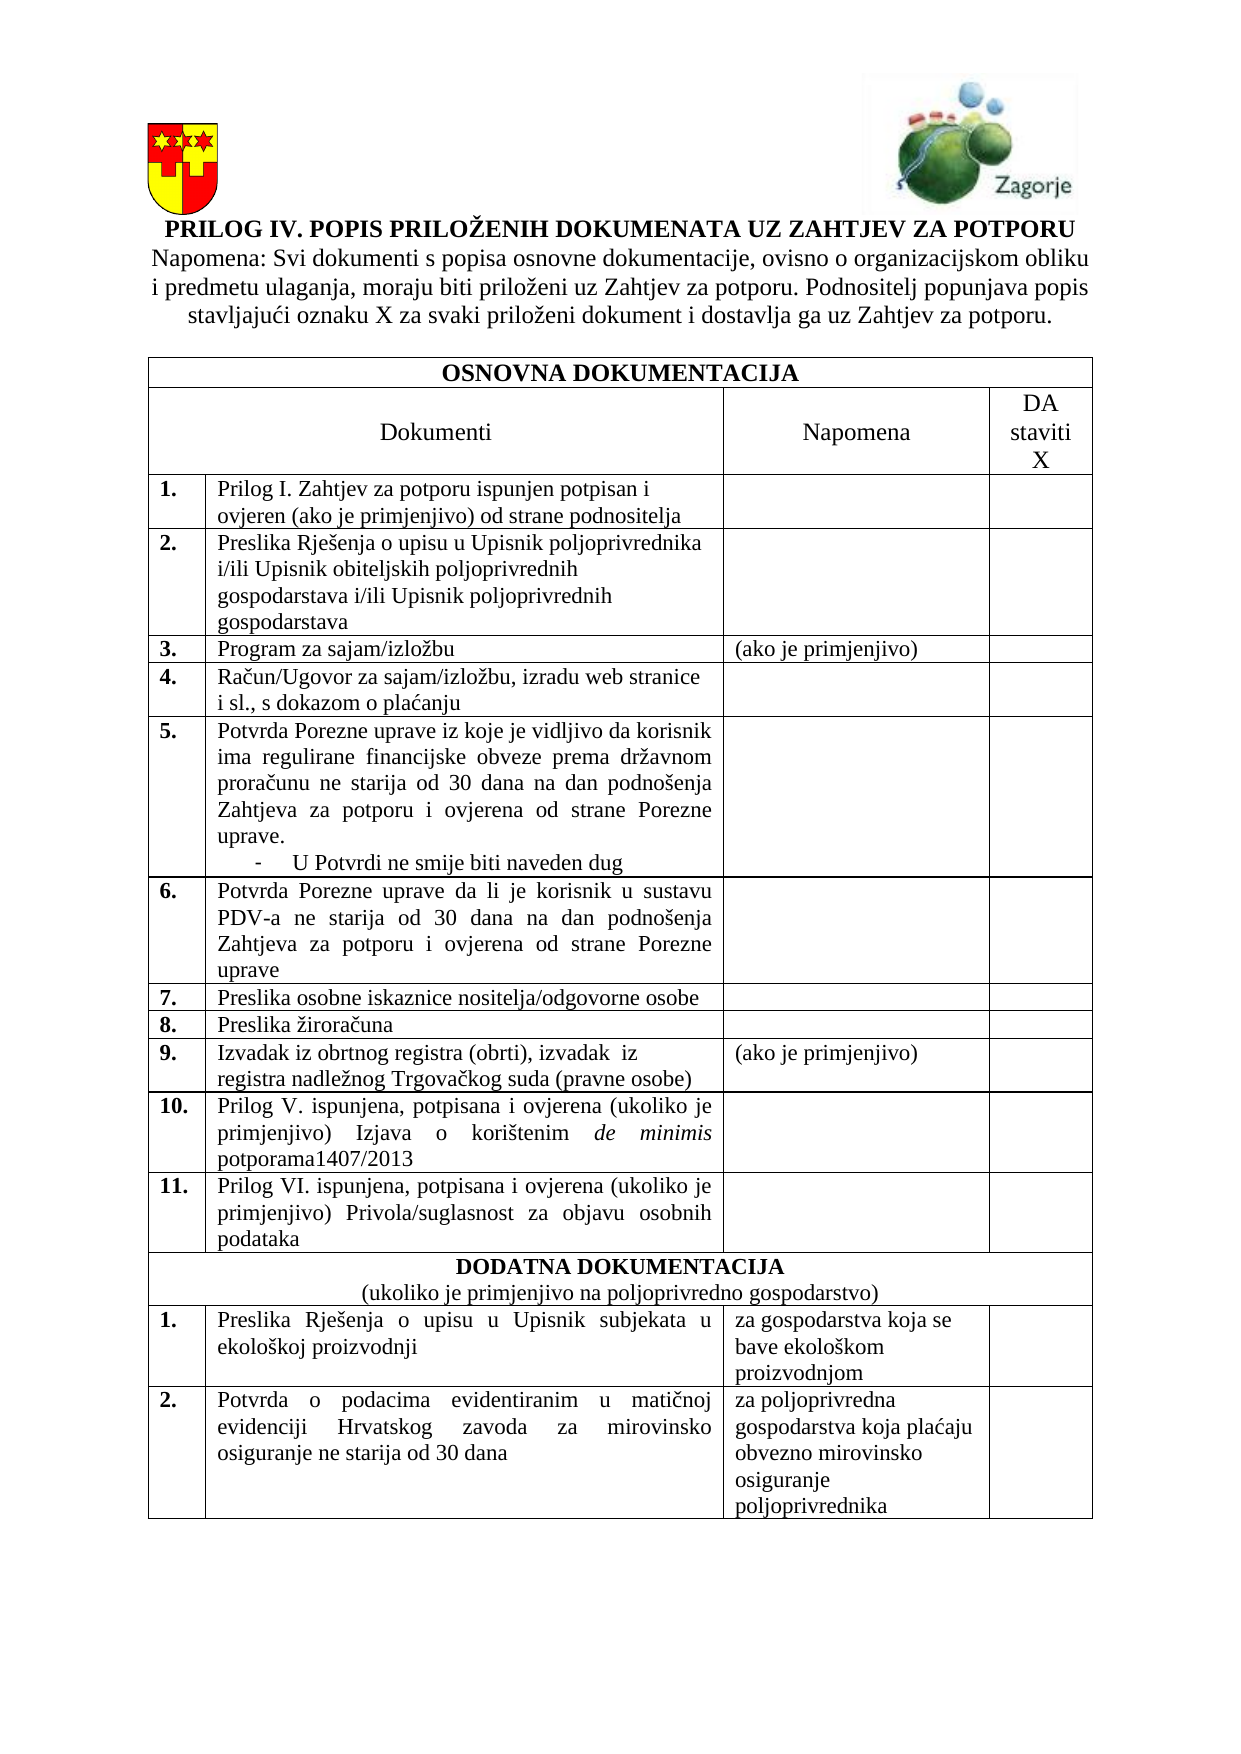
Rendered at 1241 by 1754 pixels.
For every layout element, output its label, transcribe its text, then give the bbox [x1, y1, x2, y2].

table_cell [724, 878, 989, 983]
table_cell [990, 475, 1092, 528]
table_cell [724, 475, 989, 528]
table_cell 8. [149, 1011, 205, 1038]
table_cell [990, 1306, 1092, 1386]
table_cell [724, 663, 989, 716]
table_cell [724, 1011, 989, 1038]
table_cell 6. [149, 878, 205, 983]
table_cell [990, 878, 1092, 983]
table_cell Račun/Ugovor za sajam/izložbu, izradu web stranice i sl., s dokazom o plaćanju [206, 663, 723, 716]
table_cell Dokumenti [149, 388, 723, 474]
table_cell 2. [149, 1387, 205, 1518]
table_cell 1. [149, 475, 205, 528]
table_cell 2. [149, 529, 205, 634]
table_cell Preslika Rješenja o upisu u Upisnik subjekata u ekološkoj proizvodnji [206, 1306, 723, 1386]
table_cell Program za sajam/izložbu [206, 636, 723, 662]
table_cell (ako je primjenjivo) [724, 1039, 989, 1091]
table_cell za gospodarstva koja se bave ekološkom proizvodnjom [724, 1306, 989, 1386]
table_cell [990, 717, 1092, 876]
table_cell Potvrda o podacima evidentiranim u matičnoj evidenciji Hrvatskog zavoda za mirovinsko osiguranje ne starija od 30 dana [206, 1387, 723, 1518]
table_cell Preslika osobne iskaznice nositelja/odgovorne osobe [206, 984, 723, 1010]
table_cell Izvadak iz obrtnog registra (obrti), izvadak iz registra nadležnog Trgovačkog suda (pravne osobe) [206, 1039, 723, 1091]
table_cell [990, 529, 1092, 634]
picture [861, 73, 1079, 215]
table_cell [724, 1093, 989, 1172]
table_cell [724, 984, 989, 1010]
table_cell [724, 1173, 989, 1252]
table_cell [990, 1387, 1092, 1518]
table_cell 1. [149, 1306, 205, 1386]
table_cell [990, 663, 1092, 716]
table_cell DA staviti X [990, 388, 1092, 474]
table_cell [990, 1173, 1092, 1252]
table_cell 11. [149, 1173, 205, 1252]
table_cell (ako je primjenjivo) [724, 636, 989, 662]
table_cell 10. [149, 1093, 205, 1172]
table_cell 3. [149, 636, 205, 662]
table_cell 4. [149, 663, 205, 716]
table_cell [990, 984, 1092, 1010]
table_cell DODATNA DOKUMENTACIJA (ukoliko je primjenjivo na poljoprivredno gospodarstvo) [149, 1253, 1092, 1305]
table_cell Preslika žiroračuna [206, 1011, 723, 1038]
table_cell [724, 529, 989, 634]
table_cell Potvrda Porezne uprave da li je korisnik u sustavu PDV-a ne starija od 30 dana na dan podnošenja Zahtjeva za potporu i ovjerena od strane Porezne uprave [206, 878, 723, 983]
table_cell Prilog I. Zahtjev za potporu ispunjen potpisan i ovjeren (ako je primjenjivo) od strane podnositelja [206, 475, 723, 528]
table_cell [990, 1039, 1092, 1091]
table_cell 5. [149, 717, 205, 876]
table_cell 9. [149, 1039, 205, 1091]
table_cell Napomena [724, 388, 989, 474]
picture [147, 123, 218, 215]
table_cell Preslika Rješenja o upisu u Upisnik poljoprivrednika i/ili Upisnik obiteljskih poljoprivrednih gospodarstava i/ili Upisnik poljoprivrednih gospodarstava [206, 529, 723, 634]
table_cell Prilog V. ispunjena, potpisana i ovjerena (ukoliko je primjenjivo) Izjava o korištenim de minimis potporama1407/2013 [206, 1093, 723, 1172]
table_cell Potvrda Porezne uprave iz koje je vidljivo da korisnik ima regulirane financijske obveze prema državnom proračunu ne starija od 30 dana na dan podnošenja Zahtjeva za potporu i ovjerena od strane Porezne uprave. U Potvrdi ne smije biti naveden dug [206, 717, 723, 876]
table_header OSNOVNA DOKUMENTACIJA [149, 358, 1092, 387]
table_cell [724, 717, 989, 876]
table_cell [990, 1011, 1092, 1038]
table_cell Prilog VI. ispunjena, potpisana i ovjerena (ukoliko je primjenjivo) Privola/suglasnost za objavu osobnih podataka [206, 1173, 723, 1252]
table_cell 7. [149, 984, 205, 1010]
table_cell [990, 1093, 1092, 1172]
table_cell [990, 636, 1092, 662]
table_cell za poljoprivredna gospodarstva koja plaćaju obvezno mirovinsko osiguranje poljoprivrednika [724, 1387, 989, 1518]
